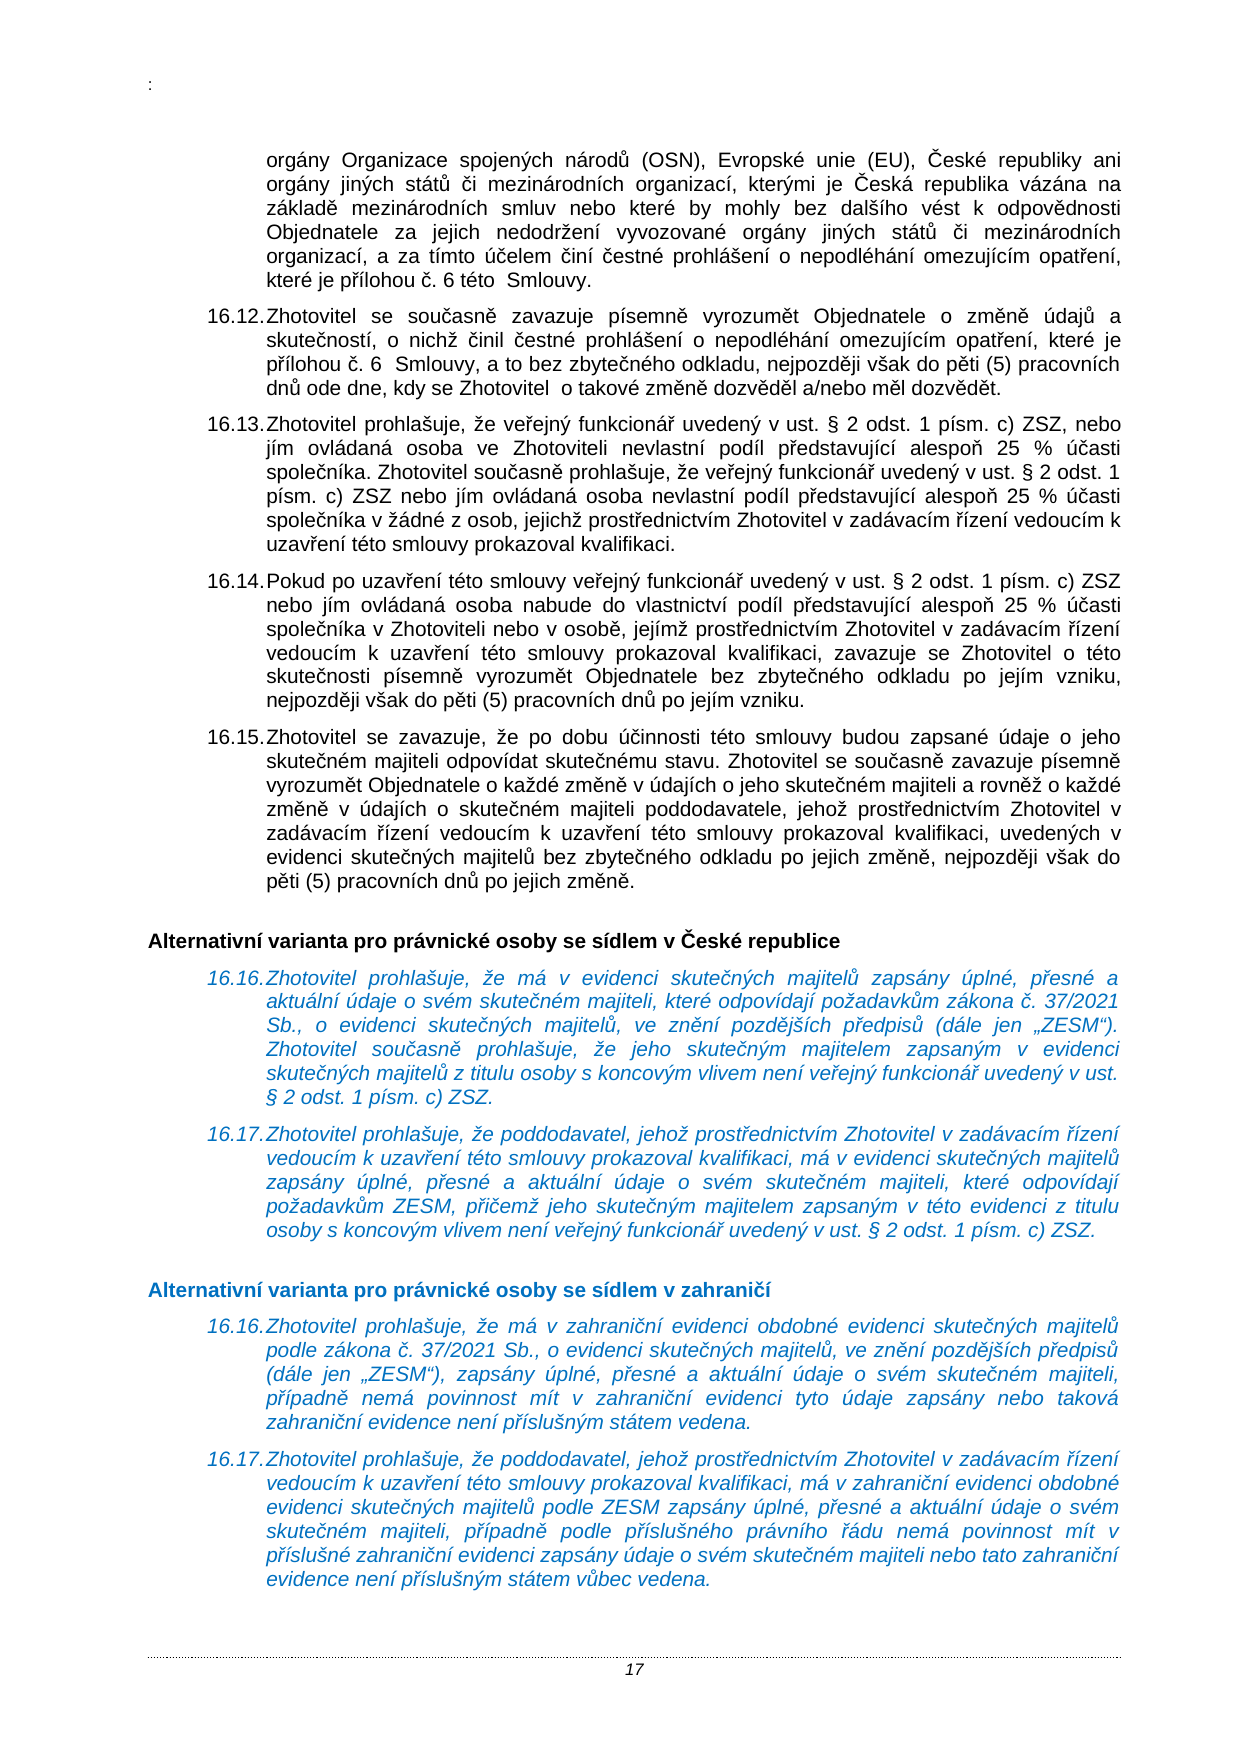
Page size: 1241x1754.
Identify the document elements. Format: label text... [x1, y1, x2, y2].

text Zhotovitel prohlašuje, že veřejný funkcionář uvedený v ust. § 2 odst. 1 písm. c) ZSZ, nebo jím ovládaná osoba ve Zhotoviteli nevlastní podíl představující alespoň 25 % účasti společníka. Zhotovitel současně prohlašuje, že veřejný funkcionář uvedený v ust. § 2 odst. 1 písm. c) ZSZ nebo jím ovládaná osoba nevlastní podíl představující alespoň 25 % účasti společníka v žádné z osob, jejichž prostřednictvím Zhotovitel v zadávacím řízení vedoucím k uzavření této smlouvy prokazoval kvalifikaci. [207, 412, 1122, 556]
text Zhotovitel se současně zavazuje písemně vyrozumět Objednatele o změně údajů a skutečností, o nichž činil čestné prohlášení o nepodléhání omezujícím opatření, které je přílohou č. 6 Smlouvy, a to bez zbytečného odkladu, nejpozději však do pěti (5) pracovních dnů ode dne, kdy se Zhotovitel o takové změně dozvěděl a/nebo měl dozvědět. [207, 304, 1122, 400]
list Zhotovitel prohlašuje, že poddodavatel, jehož prostřednictvím Zhotovitel v zadávacím řízení vedoucím k uzavření této smlouvy prokazoval kvalifikaci, má v evidenci skutečných majitelů zapsány úplné, přesné a aktuální údaje o svém skutečném majiteli, které odpovídají požadavkům ZESM, přičemž jeho skutečným majitelem zapsaným v této evidenci z titulu osoby s koncovým vlivem není veřejný funkcionář uvedený v ust. § 2 odst. 1 písm. c) ZSZ. [207, 1122, 1122, 1241]
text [207, 148, 1122, 291]
list Zhotovitel prohlašuje, že má v zahraniční evidenci obdobné evidenci skutečných majitelů podle zákona č. 37/2021 Sb., o evidenci skutečných majitelů, ve znění pozdějších předpisů (dále jen „ZESM“), zapsány úplné, přesné a aktuální údaje o svém skutečném majiteli, případně nemá povinnost mít v zahraniční evidenci tyto údaje zapsány nebo taková zahraniční evidence není příslušným státem vedena. [207, 1314, 1122, 1434]
text Alternativní varianta pro právnické osoby se sídlem v zahraničí [148, 1278, 1122, 1302]
text Pokud po uzavření této smlouvy veřejný funkcionář uvedený v ust. § 2 odst. 1 písm. c) ZSZ nebo jím ovládaná osoba nabude do vlastnictví podíl představující alespoň 25 % účasti společníka v Zhotoviteli nebo v osobě, jejímž prostřednictvím Zhotovitel v zadávacím řízení vedoucím k uzavření této smlouvy prokazoval kvalifikaci, zavazuje se Zhotovitel o této skutečnosti písemně vyrozumět Objednatele bez zbytečného odkladu po jejím vzniku, nejpozději však do pěti (5) pracovních dnů po jejím vzniku. [207, 568, 1122, 712]
text Alternativní varianta pro právnické osoby se sídlem v České republice [148, 929, 1122, 953]
list Zhotovitel prohlašuje, že poddodavatel, jehož prostřednictvím Zhotovitel v zadávacím řízení vedoucím k uzavření této smlouvy prokazoval kvalifikaci, má v zahraniční evidenci obdobné evidenci skutečných majitelů podle ZESM zapsány úplné, přesné a aktuální údaje o svém skutečném majiteli, případně podle příslušného právního řádu nemá povinnost mít v příslušné zahraniční evidenci zapsány údaje o svém skutečném majiteli nebo tato zahraniční evidence není příslušným státem vůbec vedena. [207, 1447, 1122, 1590]
list Zhotovitel prohlašuje, že má v evidenci skutečných majitelů zapsány úplné, přesné a aktuální údaje o svém skutečném majiteli, které odpovídají požadavkům zákona č. 37/2021 Sb., o evidenci skutečných majitelů, ve znění pozdějších předpisů (dále jen „ZESM“). Zhotovitel současně prohlašuje, že jeho skutečným majitelem zapsaným v evidenci skutečných majitelů z titulu osoby s koncovým vlivem není veřejný funkcionář uvedený v ust. § 2 odst. 1 písm. c) ZSZ. [207, 965, 1122, 1109]
text Zhotovitel se zavazuje, že po dobu účinnosti této smlouvy budou zapsané údaje o jeho skutečném majiteli odpovídat skutečnému stavu. Zhotovitel se současně zavazuje písemně vyrozumět Objednatele o každé změně v údajích o jeho skutečném majiteli a rovněž o každé změně v údajích o skutečném majiteli poddodavatele, jehož prostřednictvím Zhotovitel v zadávacím řízení vedoucím k uzavření této smlouvy prokazoval kvalifikaci, uvedených v evidenci skutečných majitelů bez zbytečného odkladu po jejich změně, nejpozději však do pěti (5) pracovních dnů po jejich změně. [207, 725, 1122, 892]
